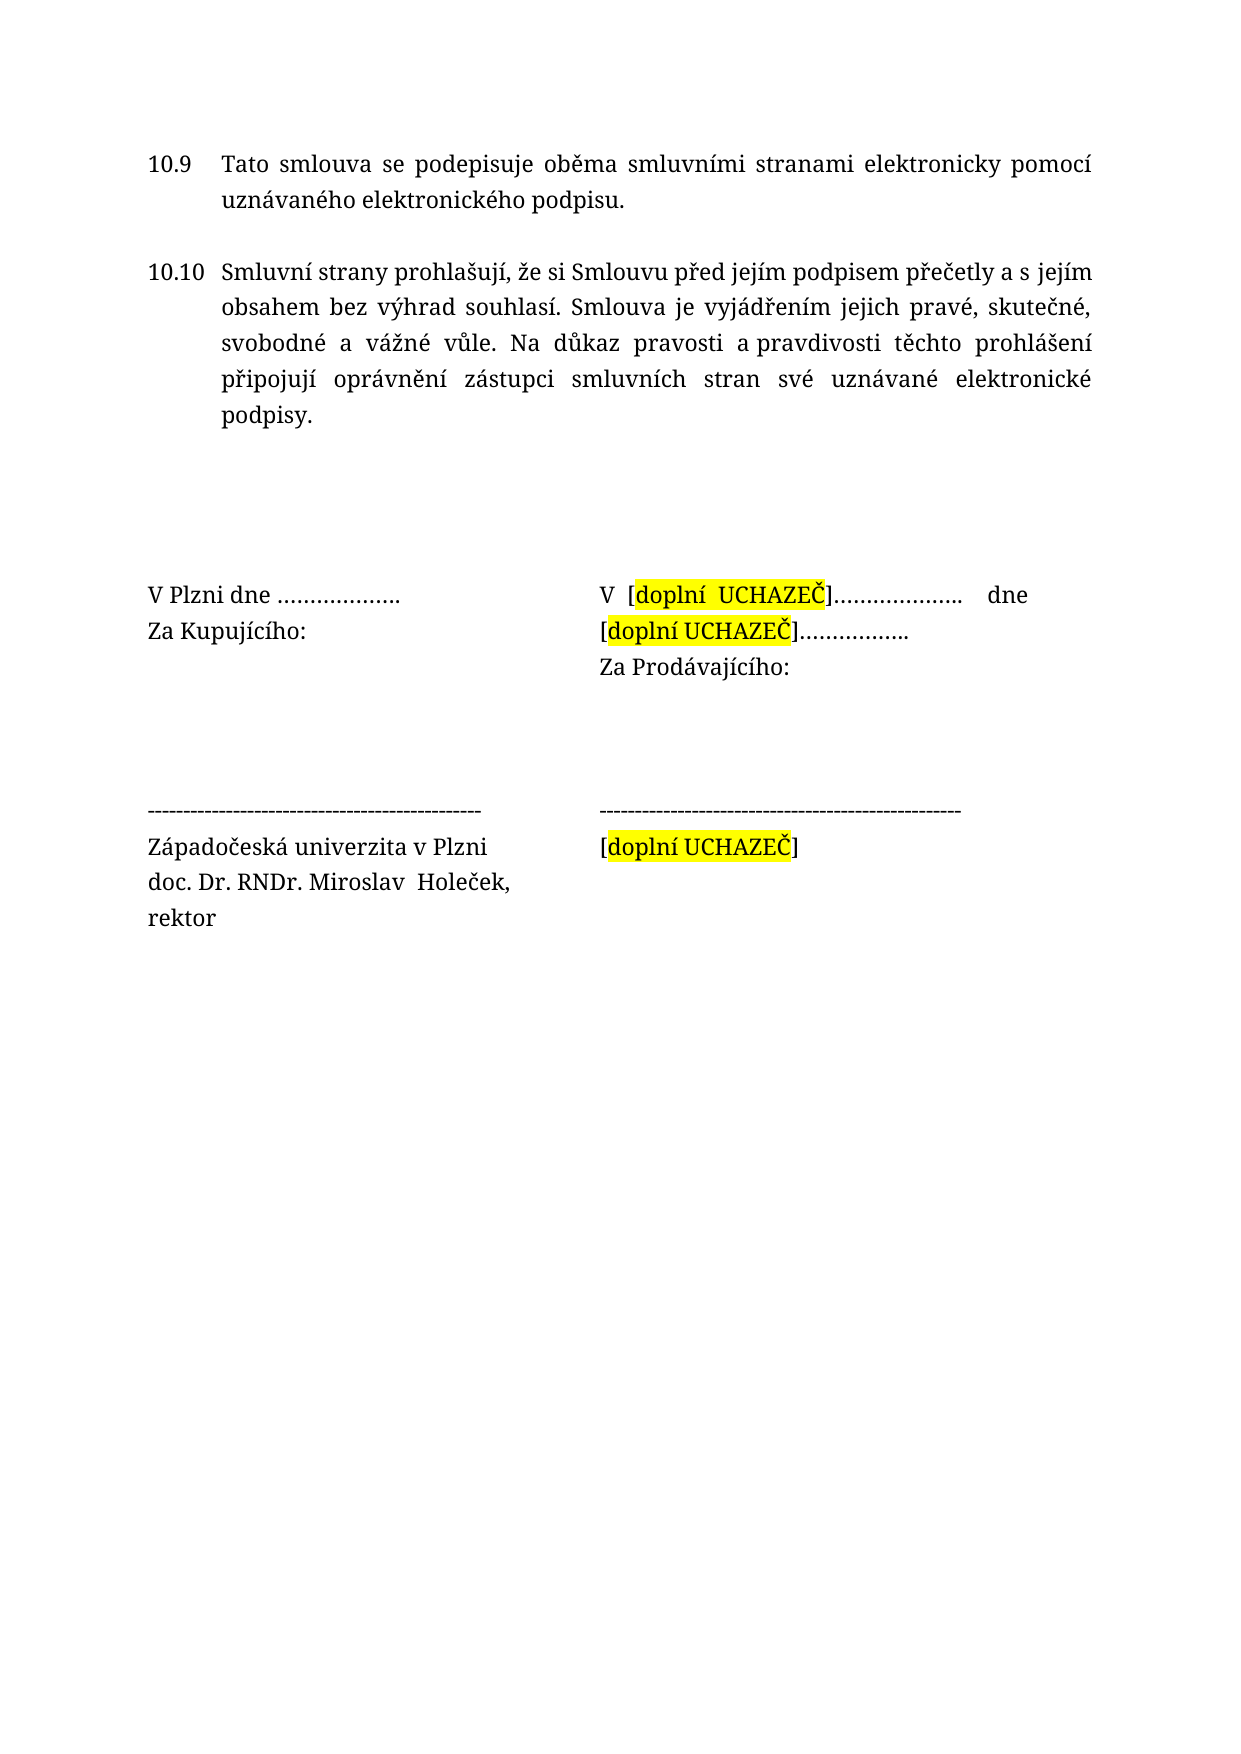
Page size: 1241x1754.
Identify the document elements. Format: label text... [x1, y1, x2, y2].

table_header V [doplní UCHAZEČ]……………….. dne [doplní UCHAZEČ]…………….. Za Prodávajícího: --------------------------------------------------- [doplní UCHAZEČ] [588, 579, 1040, 937]
text 10.9 Tato smlouva se podepisuje oběma smluvními stranami elektronicky pomocí uznávaného elektronického podpisu. [148, 148, 1093, 215]
table_header V Plzni dne ………………. Za Kupujícího: ----------------------------------------------- Západočeská univerzita v Plzni doc. Dr. RNDr. Miroslav Holeček, rektor [136, 579, 588, 937]
text 10.10 Smluvní strany prohlašují, že si Smlouvu před jejím podpisem přečetly a s jejím obsahem bez výhrad souhlasí. Smlouva je vyjádřením jejich pravé, skutečné, svobodné a vážné vůle. Na důkaz pravosti a pravdivosti těchto prohlášení připojují oprávnění zástupci smluvních stran své uznávané elektronické podpisy. [148, 255, 1093, 430]
